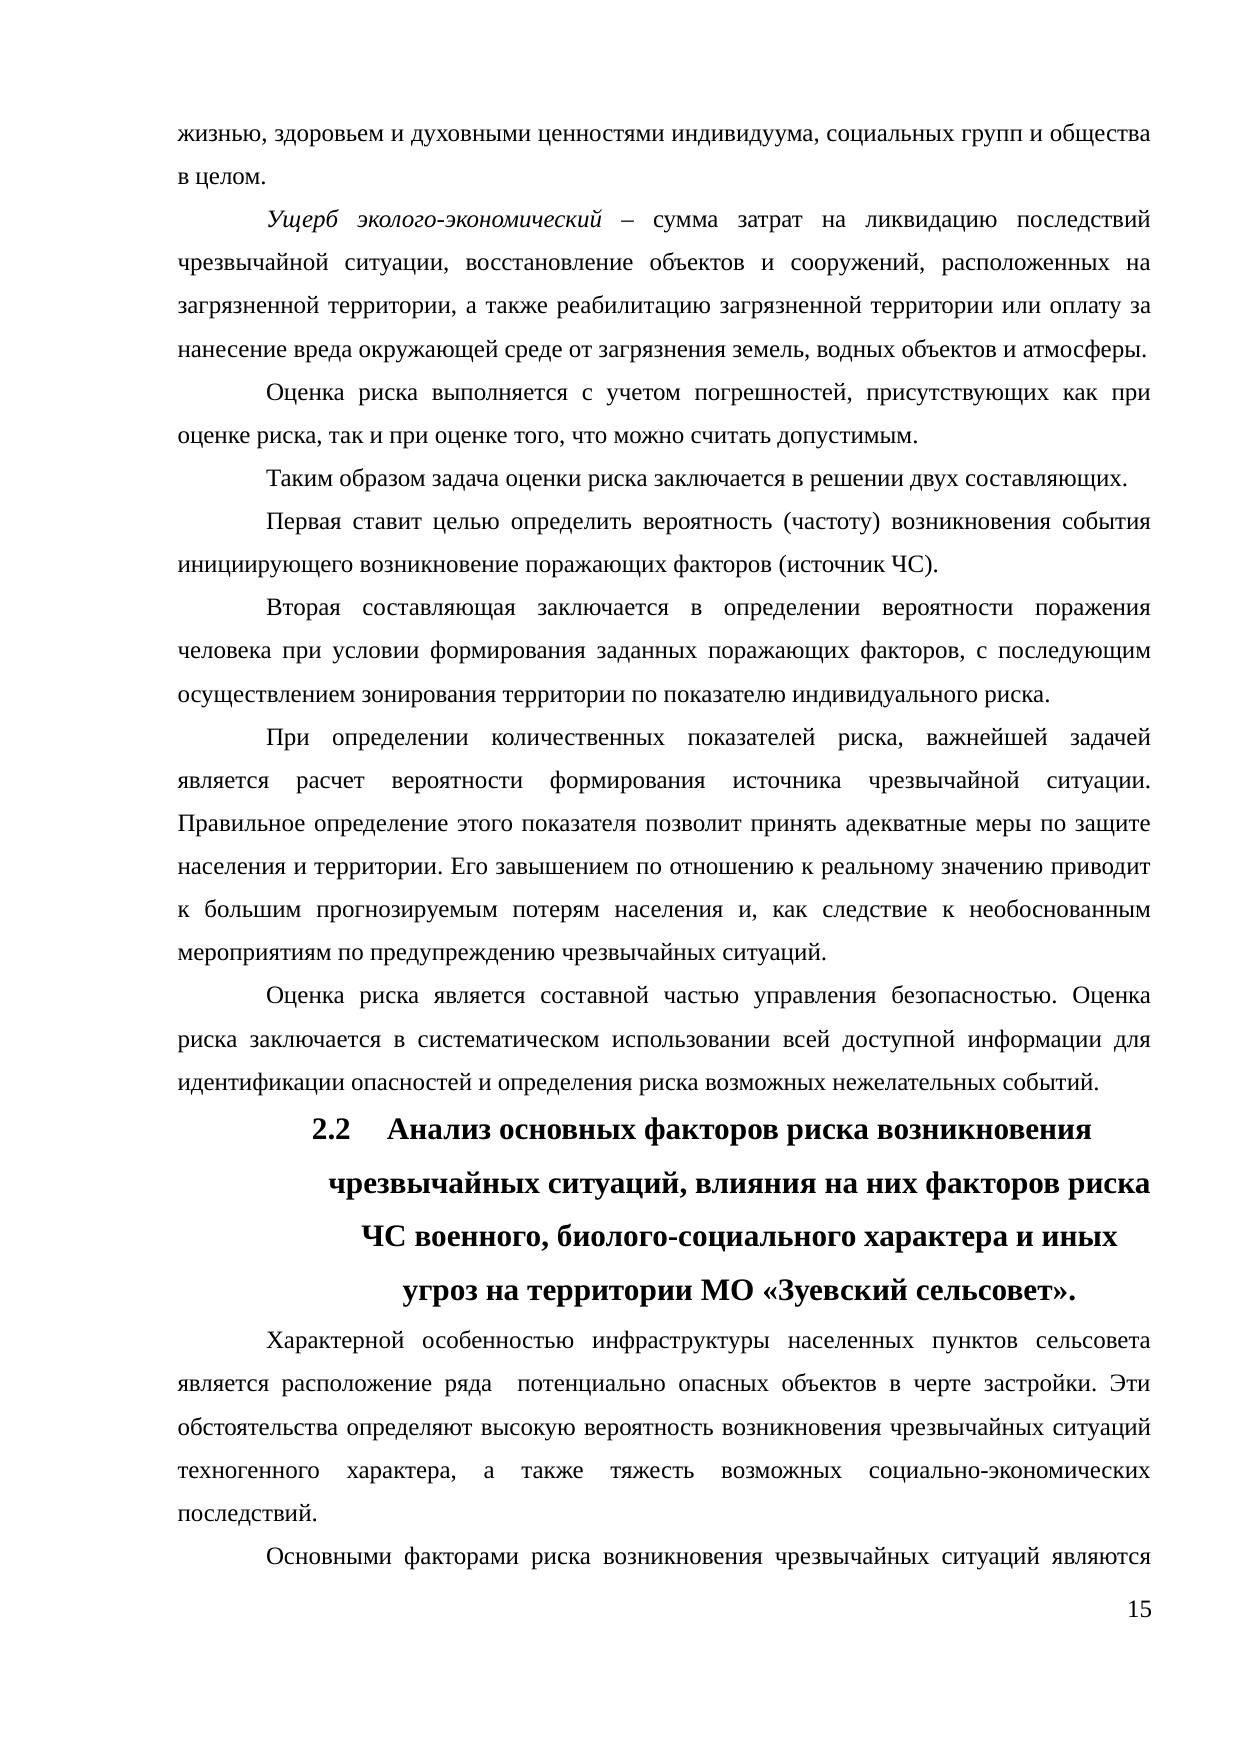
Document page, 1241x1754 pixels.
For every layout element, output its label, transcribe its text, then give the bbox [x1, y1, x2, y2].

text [177, 118, 1152, 190]
text Вторая составляющая заключается в определении вероятности поражения человека при условии формирования заданных поражающих факторов, с последующим осуществлением зонирования территории по показателю индивидуального риска. [177, 592, 1152, 707]
text Таким образом задача оценки риска заключается в решении двух составляющих. [177, 463, 1152, 492]
text Ущерб эколого-экономический – сумма затрат на ликвидацию последствий чрезвычайной ситуации, восстановление объектов и сооружений, расположенных на загрязненной территории, а также реабилитацию загрязненной территории или оплату за нанесение вреда окружающей среде от загрязнения земель, водных объектов и атмосферы. [177, 204, 1152, 362]
text Оценка риска выполняется с учетом погрешностей, присутствующих как при оценке риска, так и при оценке того, что можно считать допустимым. [177, 377, 1152, 449]
text Оценка риска является составной частью управления безопасностью. Оценка риска заключается в систематическом использовании всей доступной информации для идентификации опасностей и определения риска возможных нежелательных событий. [177, 981, 1152, 1096]
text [177, 1541, 1152, 1570]
text При определении количественных показателей риска, важнейшей задачей является расчет вероятности формирования источника чрезвычайной ситуации. Правильное определение этого показателя позволит принять адекватные меры по защите населения и территории. Его завышением по отношению к реальному значению приводит к большим прогнозируемым потерям населения и, как следствие к необоснованным мероприятиям по предупреждению чрезвычайных ситуаций. [177, 722, 1152, 966]
subtitle Анализ основных факторов риска возникновения чрезвычайных ситуаций, влияния на них факторов риска ЧС военного, биолого-социального характера и иных угроз на территории МО «Зуевский сельсовет». [252, 1110, 1152, 1307]
text Первая ставит целью определить вероятность (частоту) возникновения события инициирующего возникновение поражающих факторов (источник ЧС). [177, 506, 1152, 578]
text Характерной особенностью инфраструктуры населенных пунктов сельсовета является расположение ряда потенциально опасных объектов в черте застройки. Эти обстоятельства определяют высокую вероятность возникновения чрезвычайных ситуаций техногенного характера, а также тяжесть возможных социально-экономических последствий. [177, 1325, 1152, 1527]
